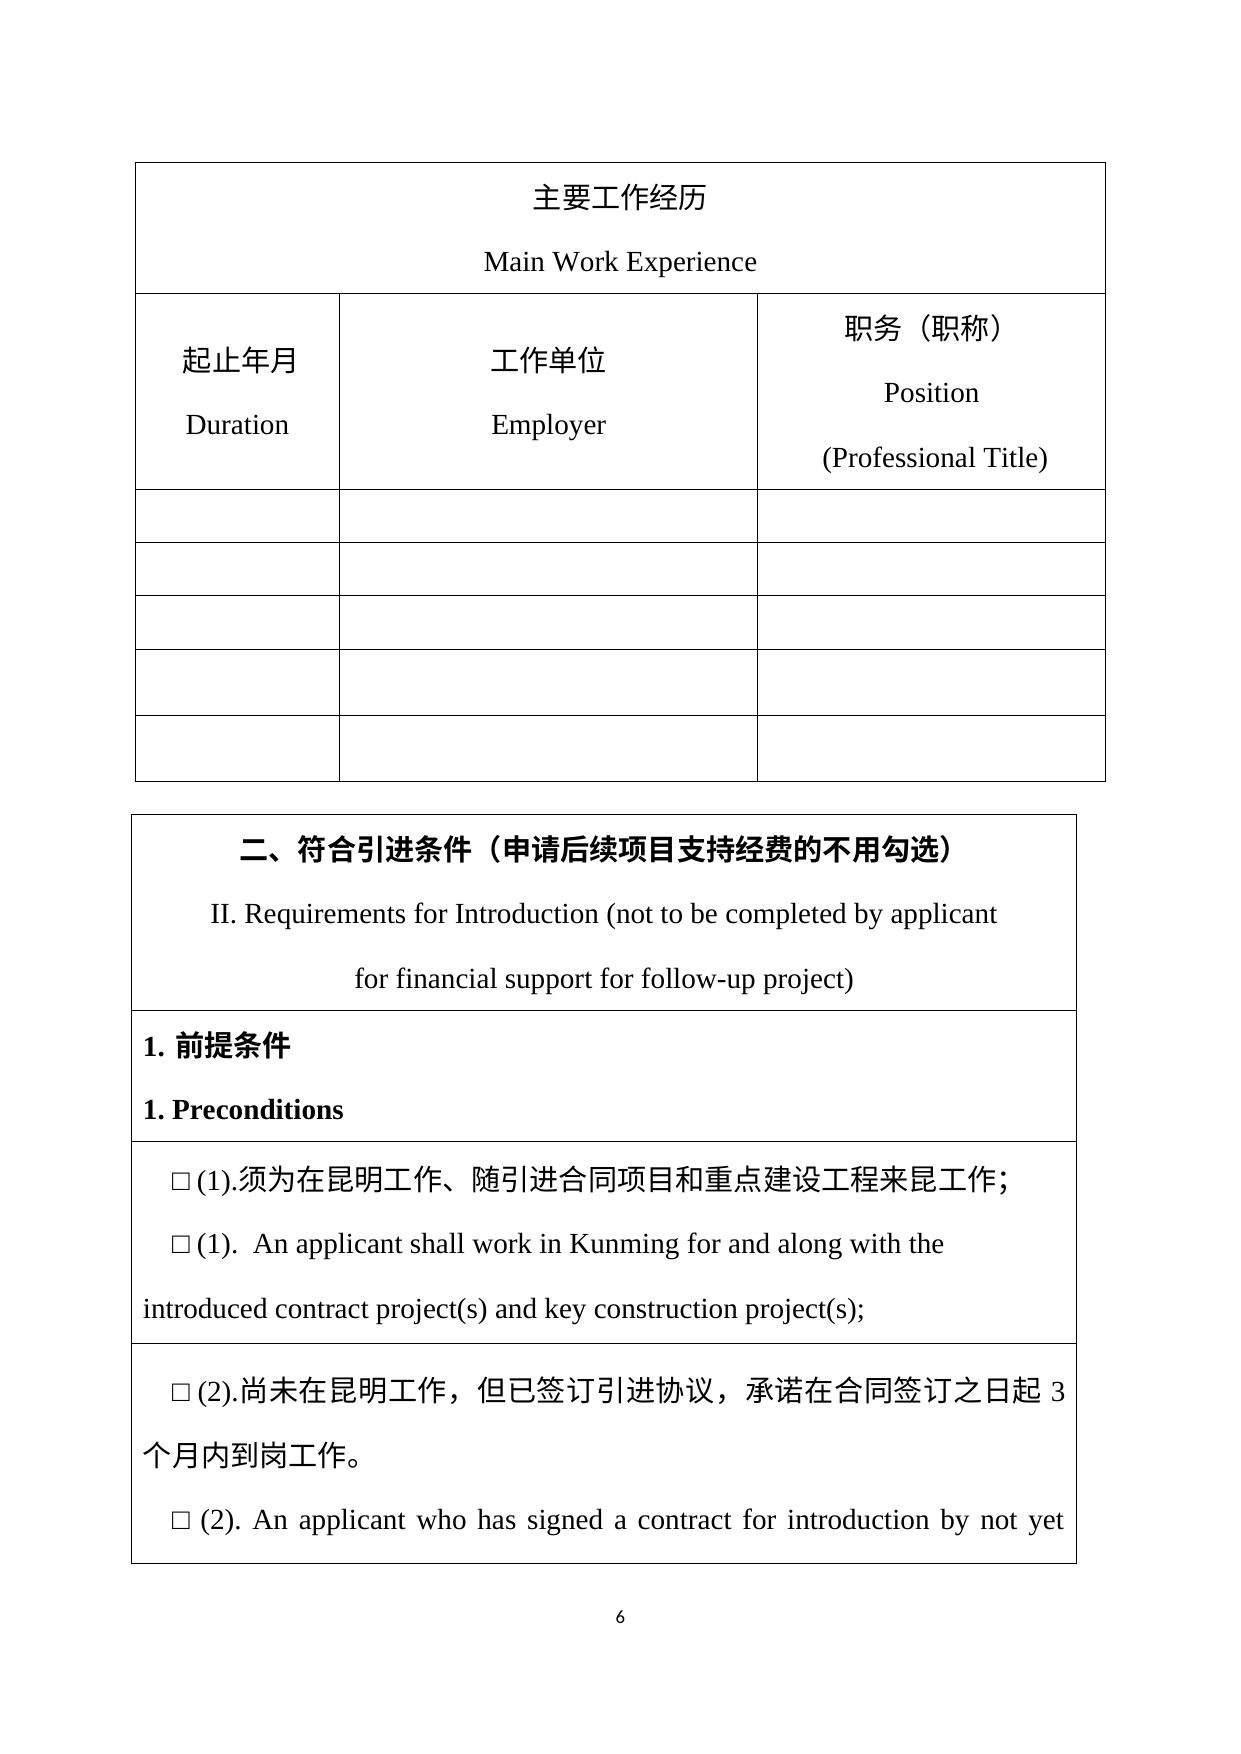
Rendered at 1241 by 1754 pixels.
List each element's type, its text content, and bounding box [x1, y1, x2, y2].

table_cell [340, 716, 757, 781]
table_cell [132, 1344, 1076, 1563]
table_cell 工作单位 Employer [340, 294, 757, 489]
table_cell [340, 543, 757, 595]
table_cell [340, 596, 757, 648]
table_cell [758, 490, 1105, 542]
table_cell 主要工作经历 Main Work Experience [136, 163, 1105, 293]
table_cell [340, 650, 757, 714]
table_cell □ (1).须为在昆明工作、随引进合同项目和重点建设工程来昆工作； □ (1). An applicant shall work in Kunming for and along with the introduced contract project(s) and key construction project(s); [132, 1142, 1076, 1343]
table_cell [136, 490, 339, 542]
table_cell 前提条件 Preconditions [132, 1011, 1076, 1141]
table_cell [136, 650, 339, 714]
table_cell [758, 596, 1105, 648]
table_cell 起止年月 Duration [136, 294, 339, 489]
table_cell [136, 716, 339, 781]
table_cell [758, 650, 1105, 714]
table_cell 职务（职称） Position (Professional Title) [758, 294, 1105, 489]
table_cell [340, 490, 757, 542]
table_cell [136, 543, 339, 595]
table_header 符合引进条件（申请后续项目支持经费的不用勾选） II. Requirements for Introduction (not to be completed by applicant for financial support for follow-up project) [132, 815, 1076, 1010]
table_cell [136, 596, 339, 648]
table_cell [758, 543, 1105, 595]
table_cell [758, 716, 1105, 781]
